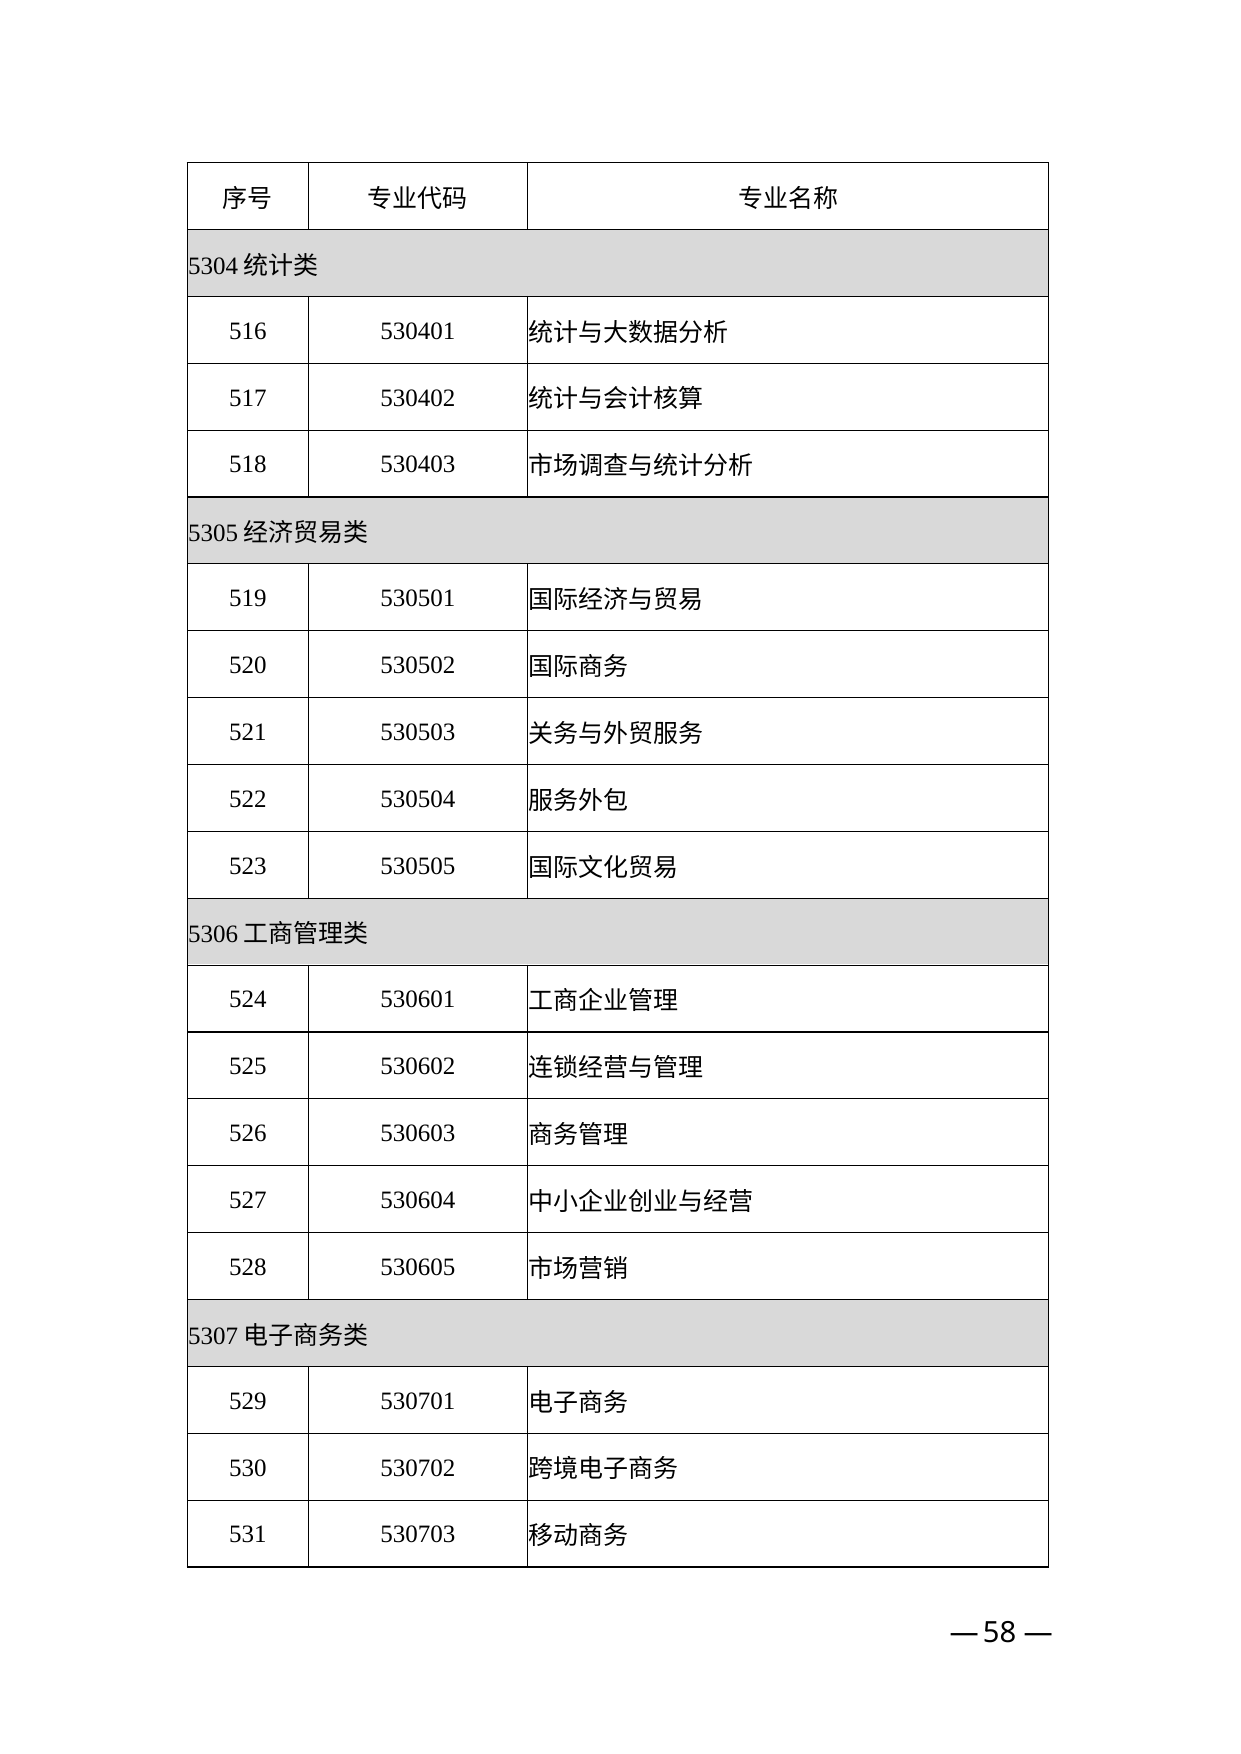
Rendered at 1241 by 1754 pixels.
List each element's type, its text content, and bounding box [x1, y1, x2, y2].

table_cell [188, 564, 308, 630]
table_header 专业代码 [309, 163, 527, 229]
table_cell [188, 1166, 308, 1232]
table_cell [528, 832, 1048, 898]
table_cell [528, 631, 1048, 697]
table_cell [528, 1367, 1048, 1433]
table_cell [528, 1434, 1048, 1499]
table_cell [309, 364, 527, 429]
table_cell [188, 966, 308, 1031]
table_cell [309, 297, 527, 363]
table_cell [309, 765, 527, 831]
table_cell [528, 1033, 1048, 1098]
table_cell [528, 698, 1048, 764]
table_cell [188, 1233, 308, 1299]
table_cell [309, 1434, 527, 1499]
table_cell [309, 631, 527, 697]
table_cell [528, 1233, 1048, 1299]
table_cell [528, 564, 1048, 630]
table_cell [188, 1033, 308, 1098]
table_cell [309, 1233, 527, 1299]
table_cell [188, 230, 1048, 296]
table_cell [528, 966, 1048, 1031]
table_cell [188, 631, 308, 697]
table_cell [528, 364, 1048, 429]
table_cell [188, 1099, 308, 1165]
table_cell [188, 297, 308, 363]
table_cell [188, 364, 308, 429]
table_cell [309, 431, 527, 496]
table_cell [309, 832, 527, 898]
table_header 专业名称 [528, 163, 1048, 229]
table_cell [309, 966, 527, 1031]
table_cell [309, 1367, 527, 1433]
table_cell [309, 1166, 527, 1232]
table_header 序号 [188, 163, 308, 229]
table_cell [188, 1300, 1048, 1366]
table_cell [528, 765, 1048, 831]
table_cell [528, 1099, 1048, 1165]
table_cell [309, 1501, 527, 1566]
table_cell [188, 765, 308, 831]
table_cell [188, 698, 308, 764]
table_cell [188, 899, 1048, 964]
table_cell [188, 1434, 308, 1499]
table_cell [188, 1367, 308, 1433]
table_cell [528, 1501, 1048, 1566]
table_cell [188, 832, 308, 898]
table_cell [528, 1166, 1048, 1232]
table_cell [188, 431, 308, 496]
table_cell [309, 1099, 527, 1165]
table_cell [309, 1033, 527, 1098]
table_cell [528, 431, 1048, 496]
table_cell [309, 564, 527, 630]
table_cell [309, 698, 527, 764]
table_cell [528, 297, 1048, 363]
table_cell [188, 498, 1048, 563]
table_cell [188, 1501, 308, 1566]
